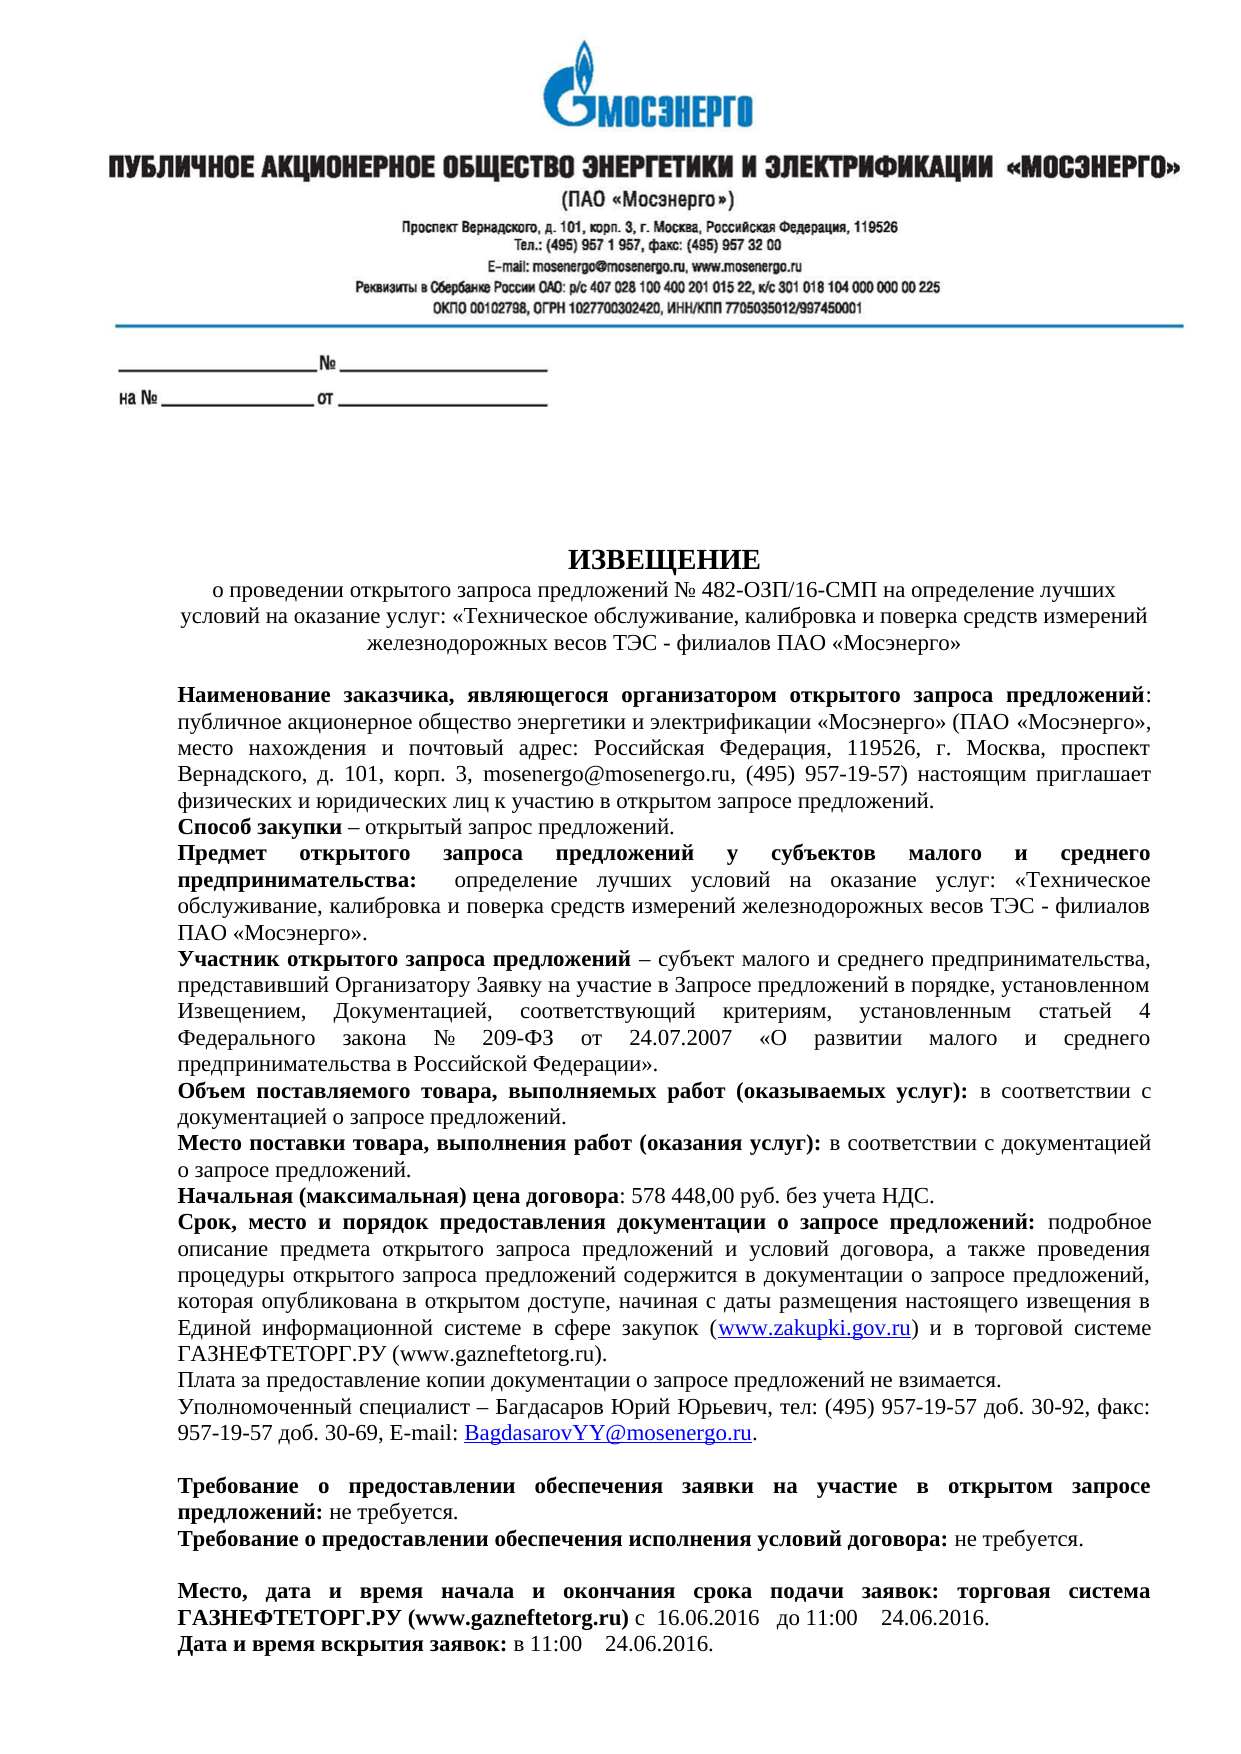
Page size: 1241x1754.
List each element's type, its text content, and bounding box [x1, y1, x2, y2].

text Плата за предоставление копии документации о запросе предложений не взимается. [177, 1367, 1152, 1393]
text Начальная (максимальная) цена договора: 578 448,00 руб. без учета НДС. [177, 1182, 1152, 1208]
text Предмет открытого запроса предложений у субъектов малого и среднего предпринимательства: определение лучших условий на оказание услуг: «Техническое обслуживание, калибровка и поверка средств измерений железнодорожных весов ТЭС - филиалов ПАО «Мосэнерго». [177, 839, 1152, 945]
text Место, дата и время начала и окончания срока подачи заявок: торговая система ГАЗНЕФТЕТОРГ.РУ (www.gazneftetorg.ru) с 16.06.2016 до 11:00 24.06.2016. [177, 1577, 1152, 1630]
text Дата и время вскрытия заявок: в 11:00 24.06.2016. [177, 1630, 1152, 1656]
text Требование о предоставлении обеспечения заявки на участие в открытом запросе предложений: не требуется. [177, 1472, 1152, 1525]
text Способ закупки – открытый запрос предложений. [177, 813, 1152, 839]
picture [0, 0, 1241, 453]
text о проведении открытого запроса предложений № 482-ОЗП/16-СМП на определение лучших условий на оказание услуг: «Техническое обслуживание, калибровка и поверка средств измерений железнодорожных весов ТЭС - филиалов ПАО «Мосэнерго» [177, 576, 1152, 655]
text Место поставки товара, выполнения работ (оказания услуг): в соответствии с документацией о запросе предложений. [177, 1129, 1152, 1182]
text Срок, место и порядок предоставления документации о запросе предложений: подробное описание предмета открытого запроса предложений и условий договора, а также проведения процедуры открытого запроса предложений содержится в документации о запросе предложений, которая опубликована в открытом доступе, начиная с даты размещения настоящего извещения в Единой информационной системе в сфере закупок (www.zakupki.gov.ru) и в торговой системе ГАЗНЕФТЕТОРГ.РУ (www.gazneftetorg.ru). [177, 1208, 1152, 1367]
text Уполномоченный специалист – Багдасаров Юрий Юрьевич, тел: (495) 957-19-57 доб. 30-92, факс: 957-19-57 доб. 30-69, E-mail: BagdasarovYY@mosenergo.ru. [177, 1393, 1152, 1446]
text Требование о предоставлении обеспечения исполнения условий договора: не требуется. [177, 1525, 1152, 1551]
text Объем поставляемого товара, выполняемых работ (оказываемых услуг): в соответствии с документацией о запросе предложений. [177, 1077, 1152, 1129]
text ИЗВЕЩЕНИЕ [177, 542, 1152, 576]
text Участник открытого запроса предложений – субъект малого и среднего предпринимательства, представивший Организатору Заявку на участие в Запросе предложений в порядке, установленном Извещением, Документацией, соответствующий критериям, установленным статьей 4 Федерального закона № 209-ФЗ от 24.07.2007 «О развитии малого и среднего предпринимательства в Российской Федерации». [177, 945, 1152, 1077]
text Наименование заказчика, являющегося организатором открытого запроса предложений: публичное акционерное общество энергетики и электрификации «Мосэнерго» (ПАО «Мосэнерго», место нахождения и почтовый адрес: Российская Федерация, 119526, г. Москва, проспект Вернадского, д. 101, корп. 3, mosenergo@mosenergo.ru, (495) 957-19-57) настоящим приглашает физических и юридических лиц к участию в открытом запросе предложений. [177, 681, 1152, 813]
